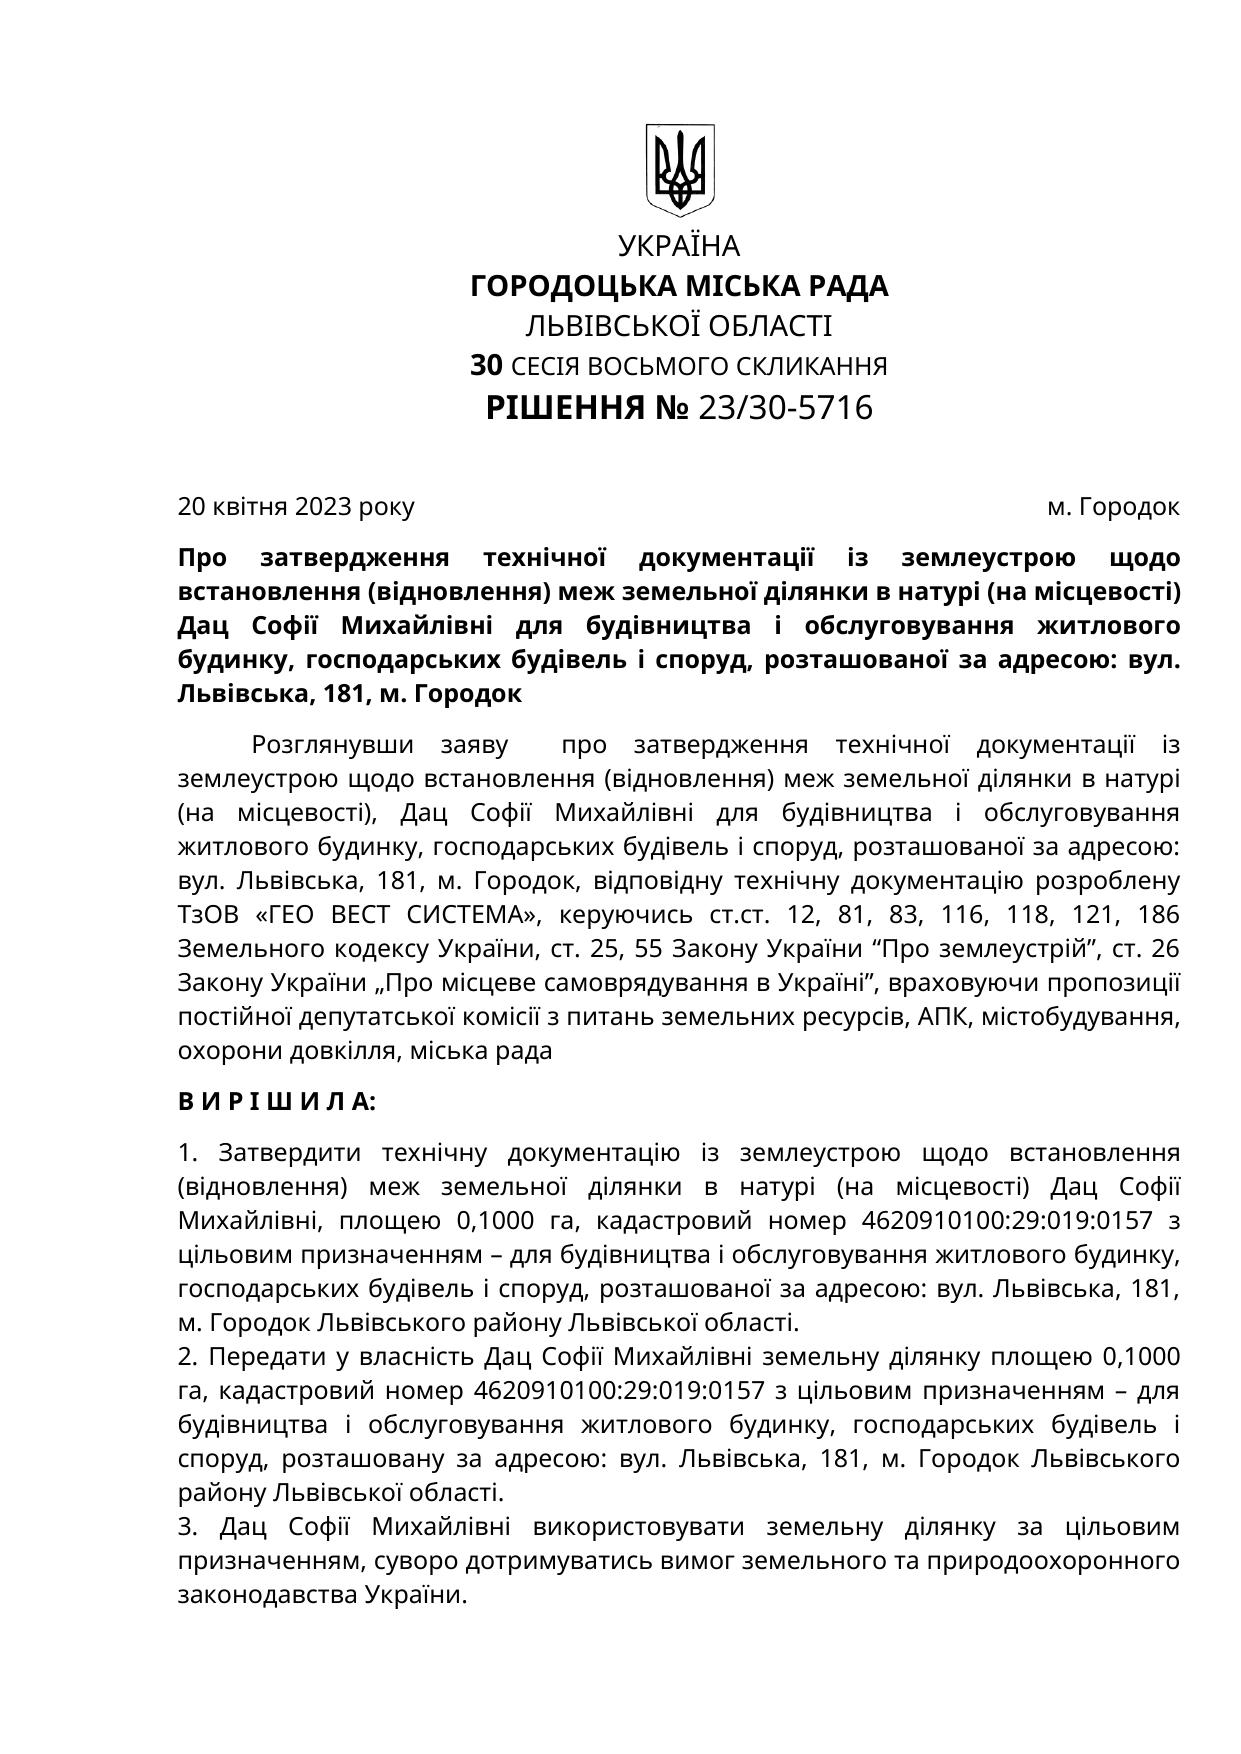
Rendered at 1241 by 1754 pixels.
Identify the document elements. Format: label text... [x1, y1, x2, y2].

text ГОРОДОЦЬКА МІСЬКА РАДА [177, 265, 1181, 305]
text 2. Передати у власність Дац Софії Михайлівні земельну ділянку площею 0,1000 га, кадастровий номер 4620910100:29:019:0157 з цільовим призначенням – для будівництва і обслуговування житлового будинку, господарських будівель і споруд, розташовану за адресою: вул. Львівська, 181, м. Городок Львівського району Львівської області. [177, 1339, 1182, 1509]
text УКРАЇНА [177, 225, 1181, 265]
picture [633, 118, 726, 222]
text Розглянувши заяву про затвердження технічної документації із землеустрою щодо встановлення (відновлення) меж земельної ділянки в натурі (на місцевості), Дац Софії Михайлівні для будівництва і обслуговування житлового будинку, господарських будівель і споруд, розташованої за адресою: вул. Львівська, 181, м. Городок, відповідну технічну документацію розроблену ТзОВ «ГЕО ВЕСТ СИСТЕМА», керуючись ст.ст. 12, 81, 83, 116, 118, 121, 186 Земельного кодексу України, ст. 25, 55 Закону України “Про землеустрій”, ст. 26 Закону України „Про місцеве самоврядування в Україні”, враховуючи пропозиції постійної депутатської комісії з питань земельних ресурсів, АПК, містобудування, охорони довкілля, міська рада [177, 726, 1182, 1067]
text ЛЬВІВСЬКОЇ ОБЛАСТІ [177, 305, 1181, 344]
text 30 сесія восьмого скликання [177, 344, 1181, 384]
text 1. Затвердити технічну документацію із землеустрою щодо встановлення (відновлення) меж земельної ділянки в натурі (на місцевості) Дац Софії Михайлівні, площею 0,1000 га, кадастровий номер 4620910100:29:019:0157 з цільовим призначенням – для будівництва і обслуговування житлового будинку, господарських будівель і споруд, розташованої за адресою: вул. Львівська, 181, м. Городок Львівського району Львівської області. [177, 1134, 1182, 1339]
text РІШЕННЯ № 23/30-5716 [177, 384, 1181, 429]
text В И Р І Ш И Л А: [177, 1083, 1182, 1118]
text 3. Дац Софії Михайлівні використовувати земельну ділянку за цільовим призначенням, суворо дотримуватись вимог земельного та природоохоронного законодавства України. [177, 1509, 1182, 1611]
text 20 квітня 2023 року м. Городок [177, 488, 1181, 523]
text Про затвердження технічної документації із землеустрою щодо встановлення (відновлення) меж земельної ділянки в натурі (на місцевості) Дац Софії Михайлівні для будівництва і обслуговування житлового будинку, господарських будівель і споруд, розташованої за адресою: вул. Львівська, 181, м. Городок [177, 539, 1182, 709]
